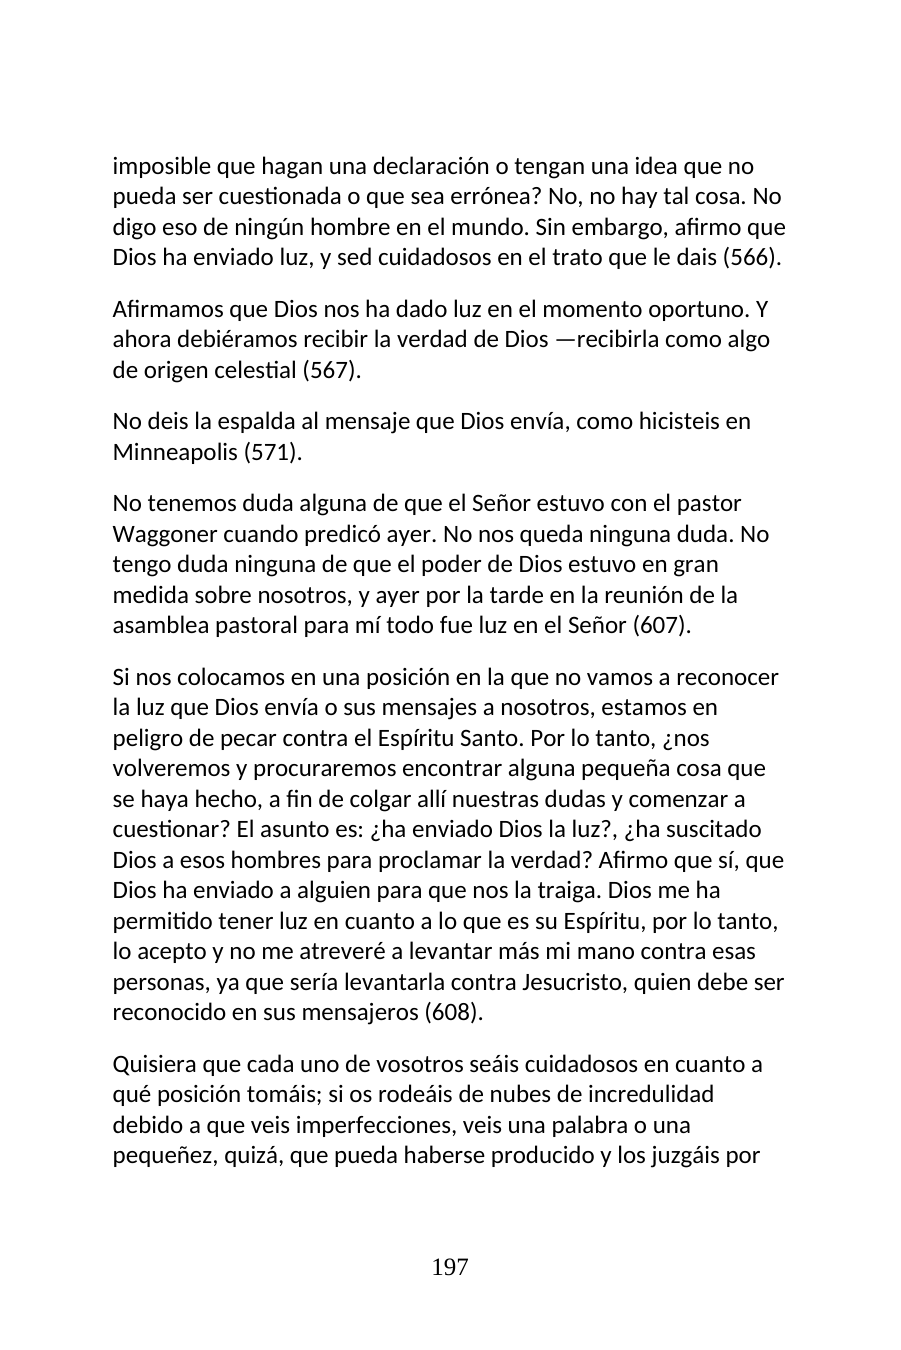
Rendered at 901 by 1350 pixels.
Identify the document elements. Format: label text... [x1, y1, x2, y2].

text Si nos colocamos en una posición en la que no vamos a reconocer la luz que Dios envía o sus mensajes a nosotros, estamos en peligro de pecar contra el Espíritu Santo. Por lo tanto, ¿nos volveremos y procuraremos encontrar alguna pequeña cosa que se haya hecho, a fin de colgar allí nuestras dudas y comenzar a cuestionar? El asunto es: ¿ha enviado Dios la luz?, ¿ha suscitado Dios a esos hombres para proclamar la verdad? Afirmo que sí, que Dios ha enviado a alguien para que nos la traiga. Dios me ha permitido tener luz en cuanto a lo que es su Espíritu, por lo tanto, lo acepto y no me atreveré a levantar más mi mano contra esas personas, ya que sería levantarla contra Jesucristo, quien debe ser reconocido en sus mensajeros (608). [112, 661, 788, 1027]
text No tenemos duda alguna de que el Señor estuvo con el pastor Waggoner cuando predicó ayer. No nos queda ninguna duda. No tengo duda ninguna de que el poder de Dios estuvo en gran medida sobre nosotros, y ayer por la tarde en la reunión de la asamblea pastoral para mí todo fue luz en el Señor (607). [112, 487, 788, 640]
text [112, 1048, 788, 1170]
text Afirmamos que Dios nos ha dado luz en el momento oportuno. Y ahora debiéramos recibir la verdad de Dios —recibirla como algo de origen celestial (567). [112, 293, 788, 384]
text No deis la espalda al mensaje que Dios envía, como hicisteis en Minneapolis (571). [112, 405, 788, 466]
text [112, 150, 788, 272]
